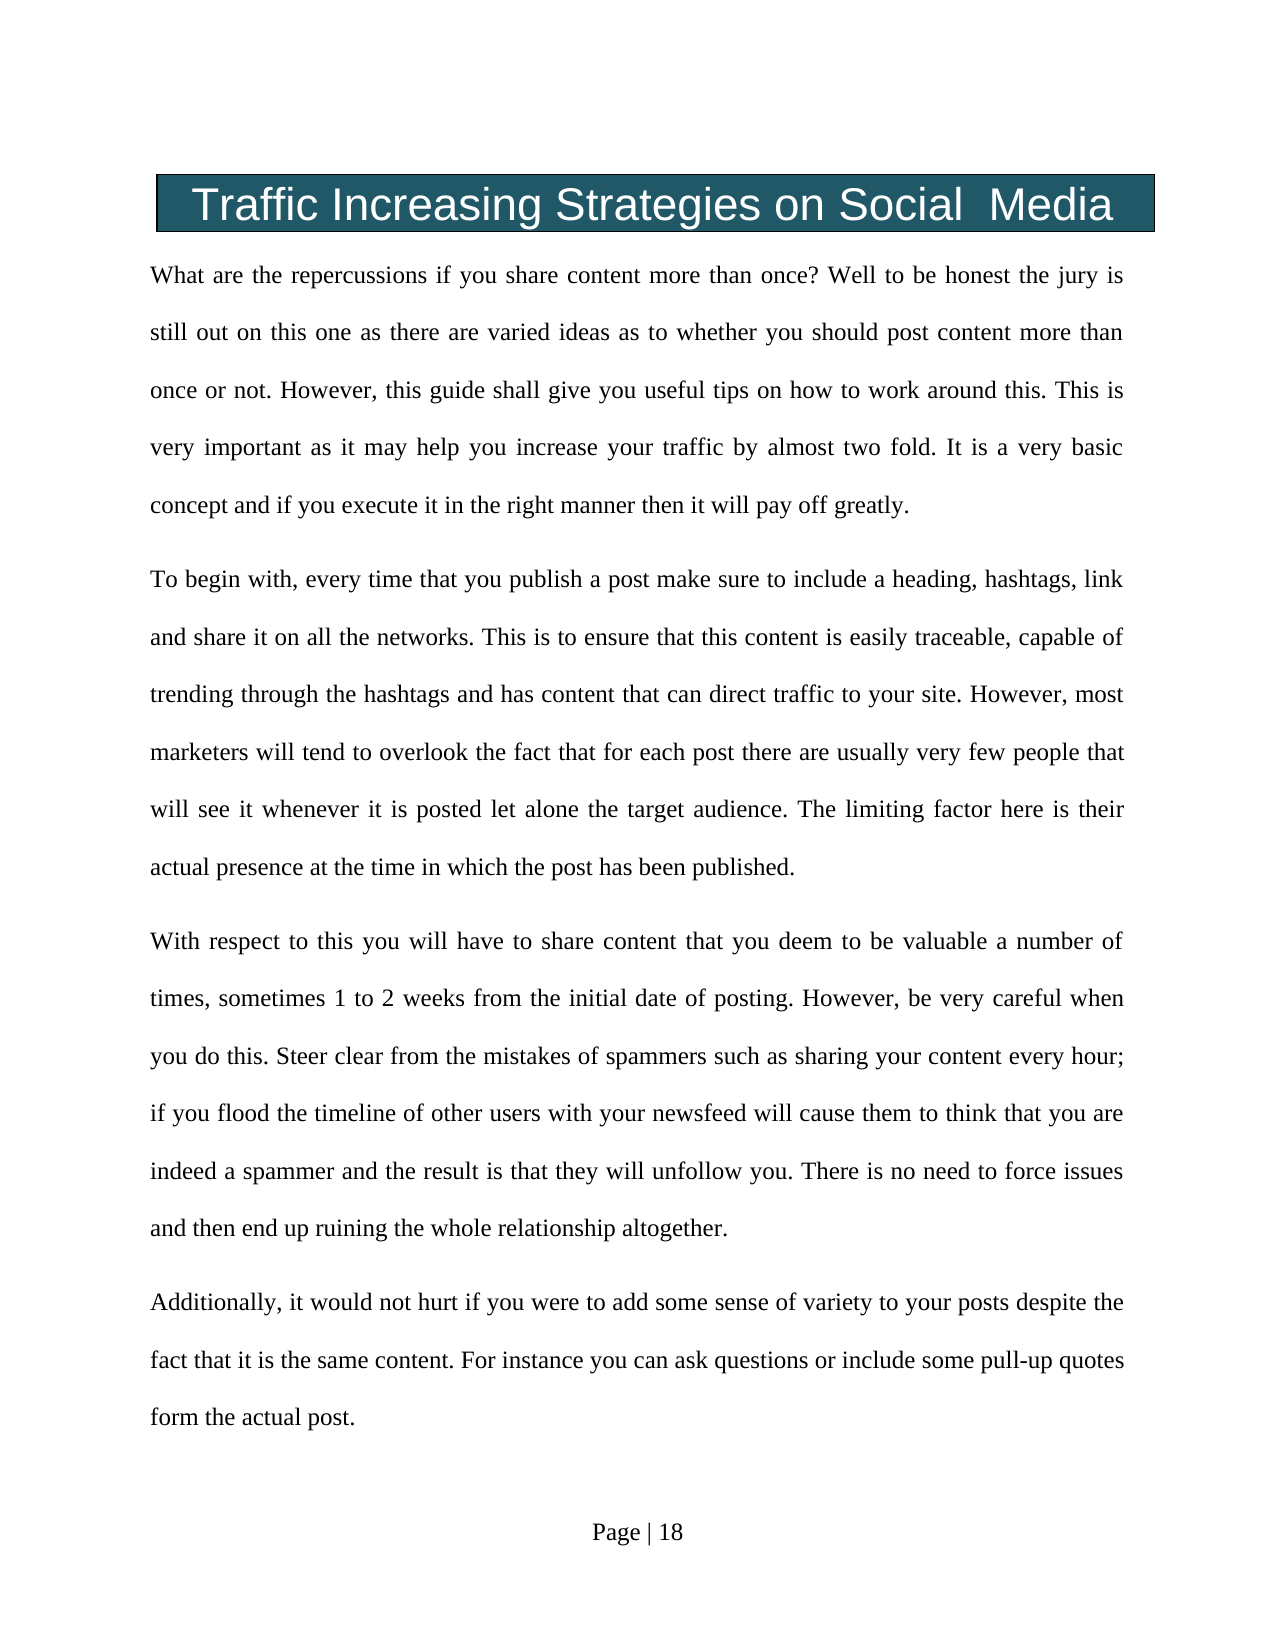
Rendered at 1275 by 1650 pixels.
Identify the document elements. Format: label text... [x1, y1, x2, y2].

text To begin with, every time that you publish a post make sure to include a heading, hashtags, link and share it on all the networks. This is to ensure that this content is easily traceable, capable of trending through the hashtags and has content that can direct traffic to your site. However, most marketers will tend to overlook the fact that for each post there are usually very few people that will see it whenever it is posted let alone the target audience. The limiting factor here is their actual presence at the time in which the post has been published. [150, 564, 1125, 880]
text With respect to this you will have to share content that you deem to be valuable a number of times, sometimes 1 to 2 weeks from the initial date of posting. However, be very careful when you do this. Steer clear from the mistakes of spammers such as sharing your content every hour; if you flood the timeline of other users with your newsfeed will cause them to think that you are indeed a spammer and the result is that they will unfollow you. There is no need to force issues and then end up ruining the whole relationship altogether. [150, 926, 1125, 1242]
text What are the repercussions if you share content more than once? Well to be honest the jury is still out on this one as there are varied ideas as to whether you should post content more than once or not. However, this guide shall give you useful tips on how to work around this. This is very important as it may help you increase your traffic by almost two fold. It is a very basic concept and if you execute it in the right manner then it will pay off greatly. [150, 260, 1125, 519]
text Additionally, it would not hurt if you were to add some sense of variety to your posts despite the fact that it is the same content. For instance you can ask questions or include some pull-up quotes form the actual post. [150, 1287, 1125, 1431]
